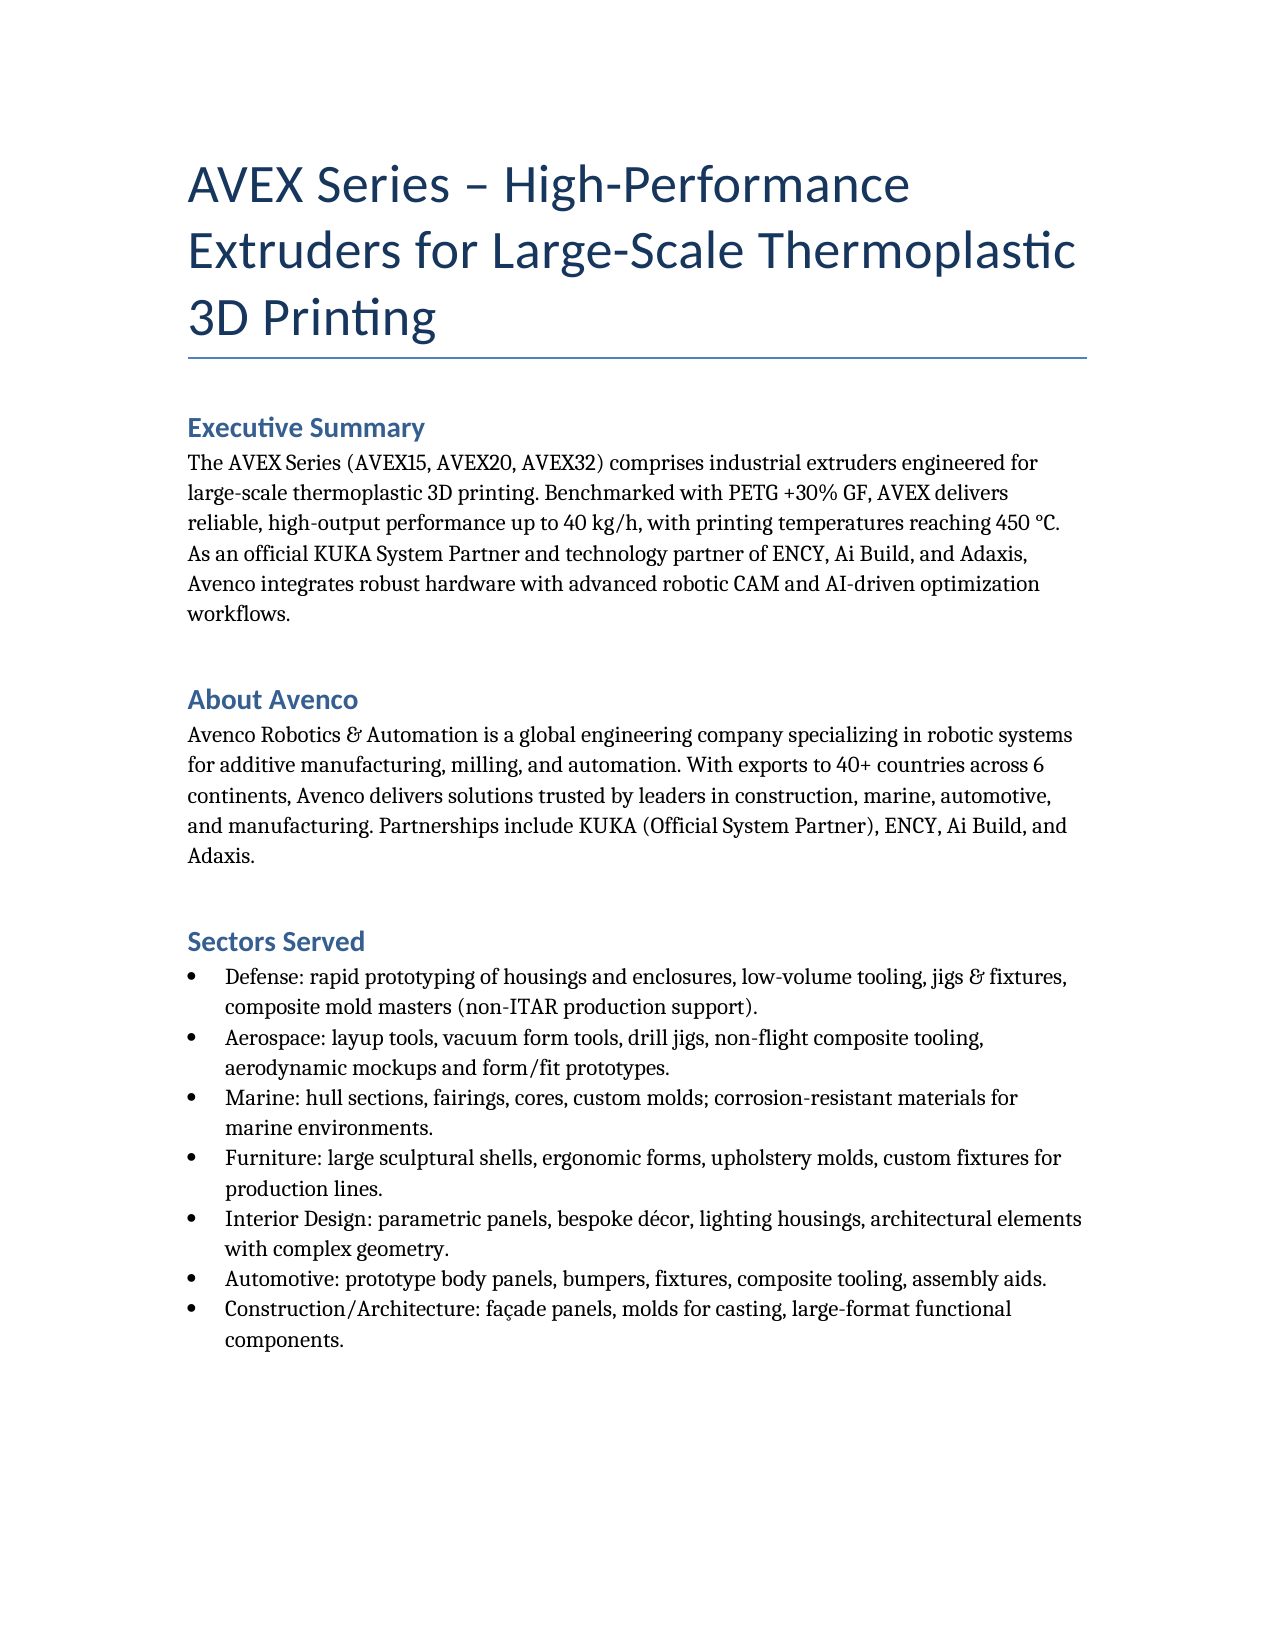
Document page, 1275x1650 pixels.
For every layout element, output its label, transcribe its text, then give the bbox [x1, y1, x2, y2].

subtitle About Avenco [187, 681, 1087, 717]
text The AVEX Series (AVEX15, AVEX20, AVEX32) comprises industrial extruders engineered for large-scale thermoplastic 3D printing. Benchmarked with PETG +30% GF, AVEX delivers reliable, high-output performance up to 40 kg/h, with printing temperatures reaching 450 °C. As an official KUKA System Partner and technology partner of ENCY, Ai Build, and Adaxis, Avenco integrates robust hardware with advanced robotic CAM and AI-driven optimization workflows. [187, 450, 1087, 627]
list Furniture: large sculptural shells, ergonomic forms, upholstery molds, custom fixtures for production lines. [187, 1145, 1087, 1202]
list Interior Design: parametric panels, bespoke décor, lighting housings, architectural elements with complex geometry. [187, 1206, 1087, 1262]
title AVEX Series – High-Performance Extruders for Large-Scale Thermoplastic 3D Printing [187, 150, 1087, 359]
list Automotive: prototype body panels, bumpers, fixtures, composite tooling, assembly aids. [187, 1266, 1087, 1292]
text Avenco Robotics & Automation is a global engineering company specializing in robotic systems for additive manufacturing, milling, and automation. With exports to 40+ countries across 6 continents, Avenco delivers solutions trusted by leaders in construction, marine, automotive, and manufacturing. Partnerships include KUKA (Official System Partner), ENCY, Ai Build, and Adaxis. [187, 722, 1087, 869]
subtitle Executive Summary [187, 409, 1087, 444]
list Marine: hull sections, fairings, cores, custom molds; corrosion-resistant materials for marine environments. [187, 1085, 1087, 1141]
list Defense: rapid prototyping of housings and enclosures, low-volume tooling, jigs & fixtures, composite mold masters (non-ITAR production support). [187, 964, 1087, 1021]
list Aerospace: layup tools, vacuum form tools, drill jigs, non-flight composite tooling, aerodynamic mockups and form/fit prototypes. [187, 1024, 1087, 1081]
subtitle Sectors Served [187, 923, 1087, 959]
list Construction/Architecture: façade panels, molds for casting, large-format functional components. [187, 1296, 1087, 1353]
